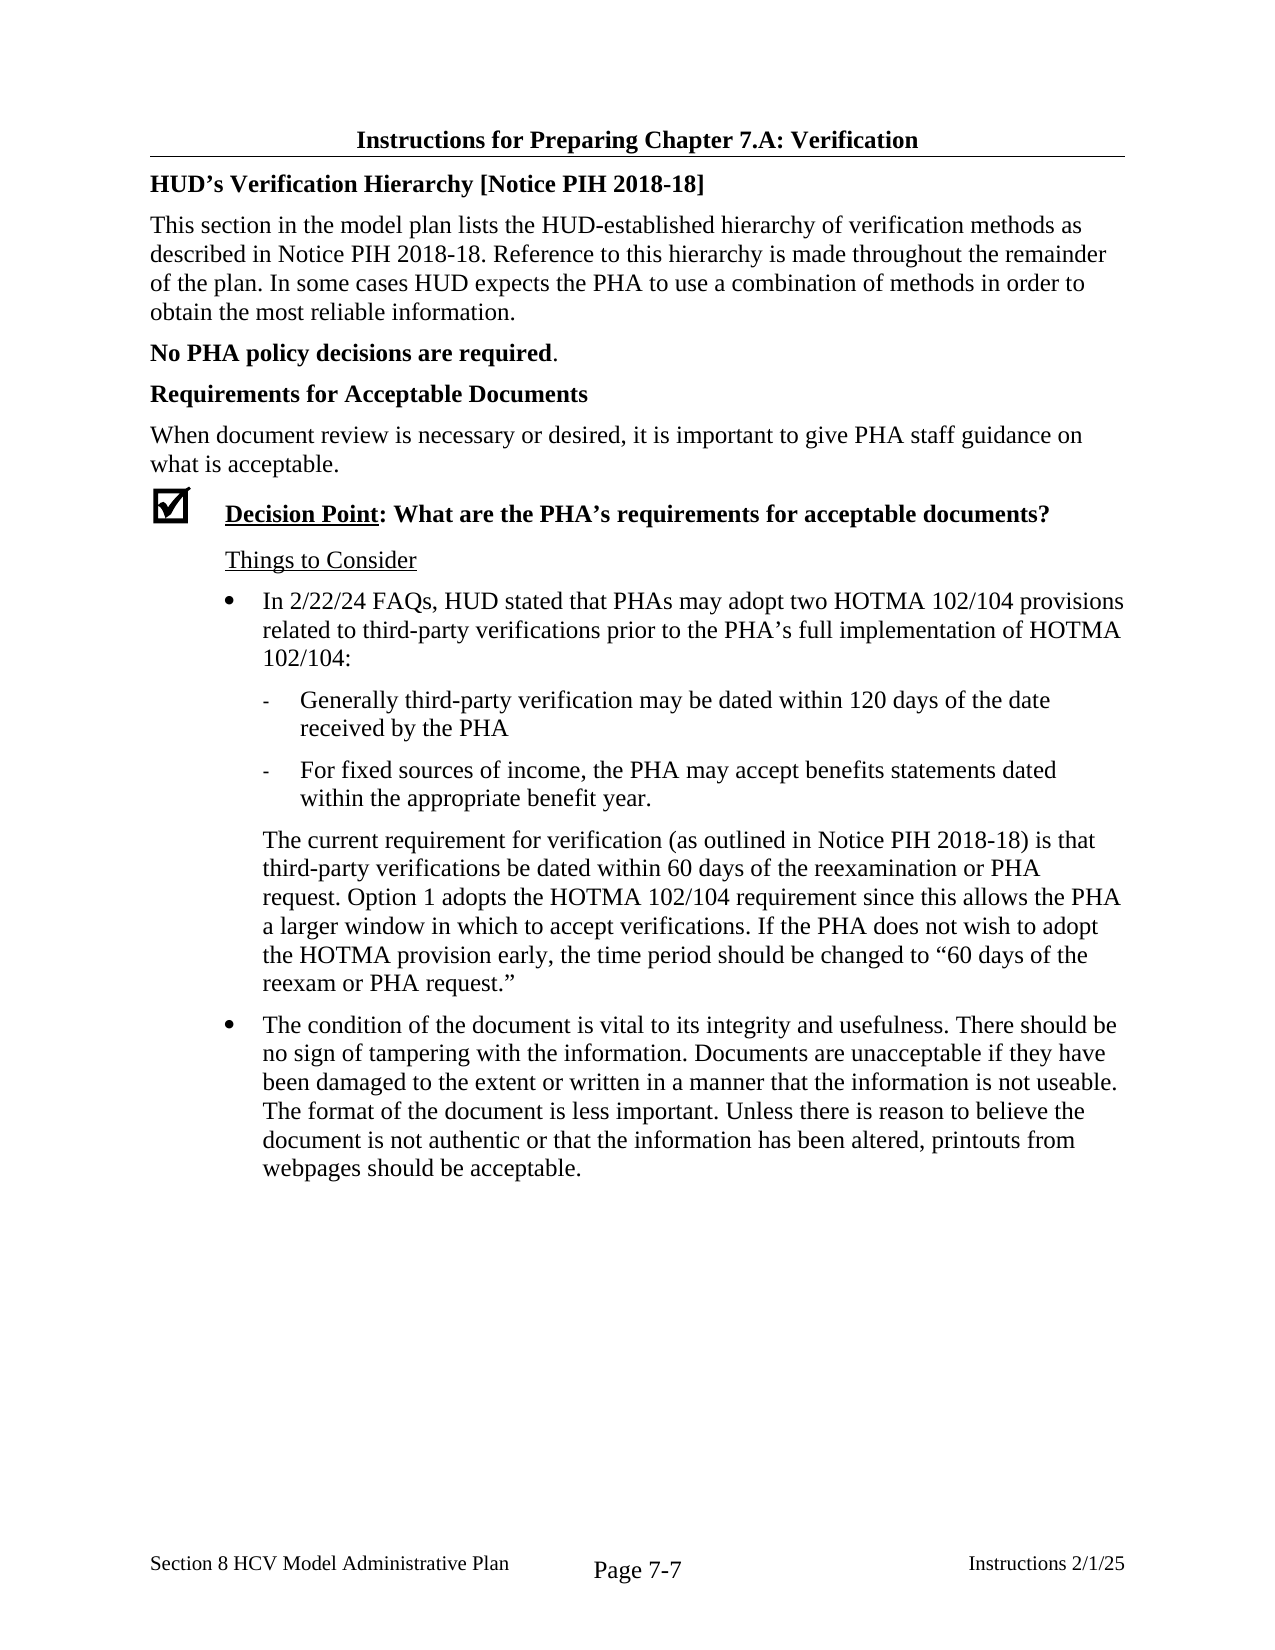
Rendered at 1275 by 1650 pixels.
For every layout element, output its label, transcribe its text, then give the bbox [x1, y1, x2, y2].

text HUD’s Verification Hierarchy [Notice PIH 2018-18] [150, 169, 1125, 198]
text This section in the model plan lists the HUD-established hierarchy of verification methods as described in Notice PIH 2018-18. Reference to this hierarchy is made throughout the remainder of the plan. In some cases HUD expects the PHA to use a combination of methods in order to obtain the most reliable information. [150, 211, 1125, 326]
text Decision Point: What are the PHA’s requirements for acceptable documents? [150, 491, 1125, 532]
list In 2/22/24 FAQs, HUD stated that PHAs may adopt two HOTMA 102/104 provisions related to third-party verifications prior to the PHA’s full implementation of HOTMA 102/104: [225, 586, 1125, 672]
list Generally third-party verification may be dated within 120 days of the date received by the PHA [262, 685, 1125, 742]
list For fixed sources of income, the PHA may accept benefits statements dated within the appropriate benefit year. [262, 755, 1125, 812]
text No PHA policy decisions are required. [150, 338, 1125, 367]
text When document review is necessary or desired, it is important to give PHA staff guidance on what is acceptable. [150, 421, 1125, 478]
text Requirements for Acceptable Documents [150, 379, 1125, 408]
list The condition of the document is vital to its integrity and usefulness. There should be no sign of tampering with the information. Documents are unacceptable if they have been damaged to the extent or written in a manner that the information is not useable. The format of the document is less important. Unless there is reason to believe the document is not authentic or that the information has been altered, printouts from webpages should be acceptable. [225, 1010, 1125, 1182]
text The current requirement for verification (as outlined in Notice PIH 2018-18) is that third-party verifications be dated within 60 days of the reexamination or PHA request. Option 1 adopts the HOTMA 102/104 requirement since this allows the PHA a larger window in which to accept verifications. If the PHA does not wish to adopt the HOTMA provision early, the time period should be changed to “60 days of the reexam or PHA request.” [262, 825, 1125, 997]
text Things to Consider [225, 545, 1125, 573]
